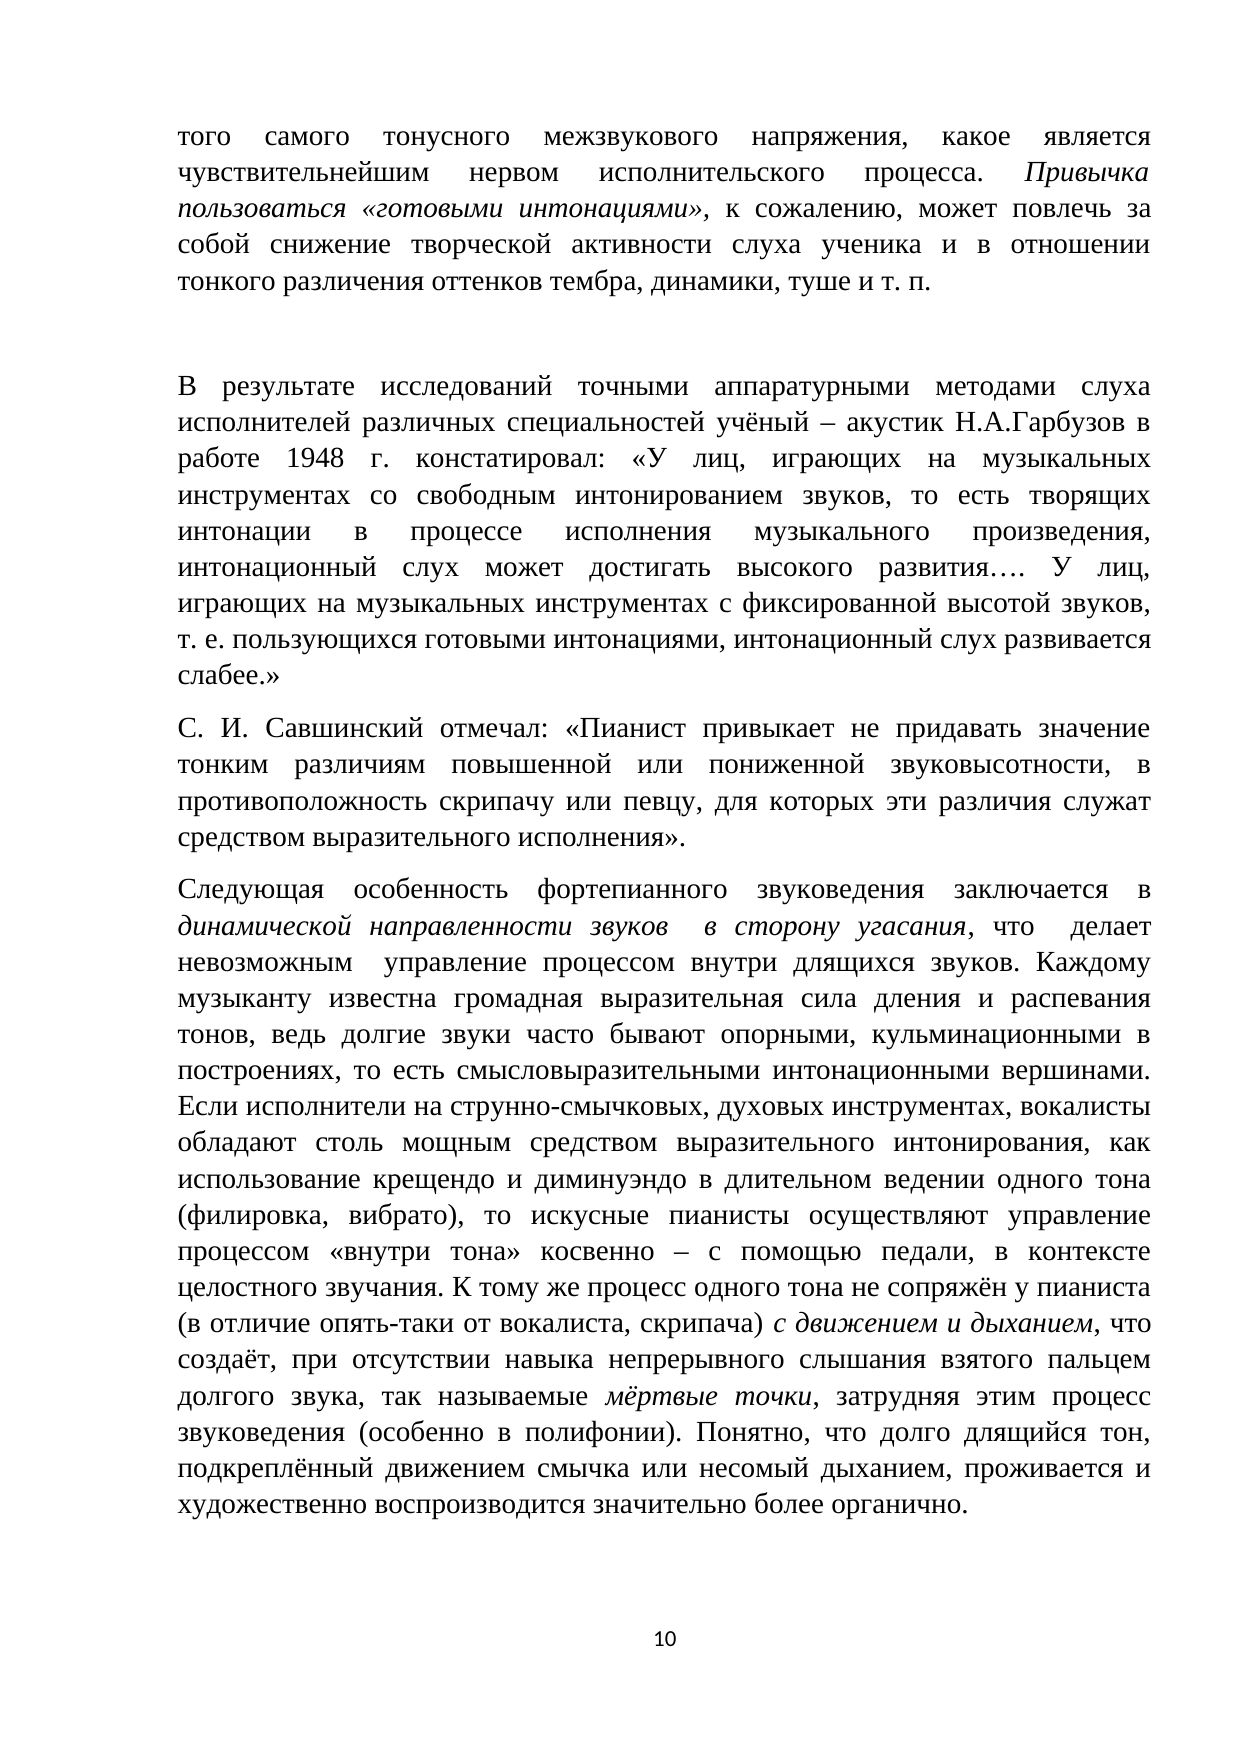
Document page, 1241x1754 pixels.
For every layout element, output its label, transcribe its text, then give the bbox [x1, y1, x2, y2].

text Следующая особенность фортепианного звуковедения заключается в динамической направленности звуков в сторону угасания, что делает невозможным управление процессом внутри длящихся звуков. Каждому музыканту известна громадная выразительная сила дления и распевания тонов, ведь долгие звуки часто бывают опорными, кульминационными в построениях, то есть смысловыразительными интонационными вершинами. Если исполнители на струнно-смычковых, духовых инструментах, вокалисты обладают столь мощным средством выразительного интонирования, как использование крещендо и диминуэндо в длительном ведении одного тона (филировка, вибрато), то искусные пианисты осуществляют управление процессом «внутри тона» косвенно – с помощью педали, в контексте целостного звучания. К тому же процесс одного тона не сопряжён у пианиста (в отличие опять-таки от вокалиста, скрипача) с движением и дыханием, что создаёт, при отсутствии навыка непрерывного слышания взятого пальцем долгого звука, так называемые мёртвые точки, затрудняя этим процесс звуковедения (особенно в полифонии). Понятно, что долго длящийся тон, подкреплённый движением смычка или несомый дыханием, проживается и художественно воспроизводится значительно более органично. [177, 872, 1152, 1519]
text В результате исследований точными аппаратурными методами слуха исполнителей различных специальностей учёный – акустик Н.А.Гарбузов в работе 1948 г. констатировал: «У лиц, играющих на музыкальных инструментах со свободным интонированием звуков, то есть творящих интонации в процессе исполнения музыкального произведения, интонационный слух может достигать высокого развития…. У лиц, играющих на музыкальных инструментах с фиксированной высотой звуков, т. е. пользующихся готовыми интонациями, интонационный слух развивается слабее.» [177, 368, 1152, 691]
text С. И. Савшинский отмечал: «Пианист привыкает не придавать значение тонким различиям повышенной или пониженной звуковысотности, в противоположность скрипачу или певцу, для которых эти различия служат средством выразительного исполнения». [177, 710, 1152, 852]
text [177, 118, 1152, 296]
